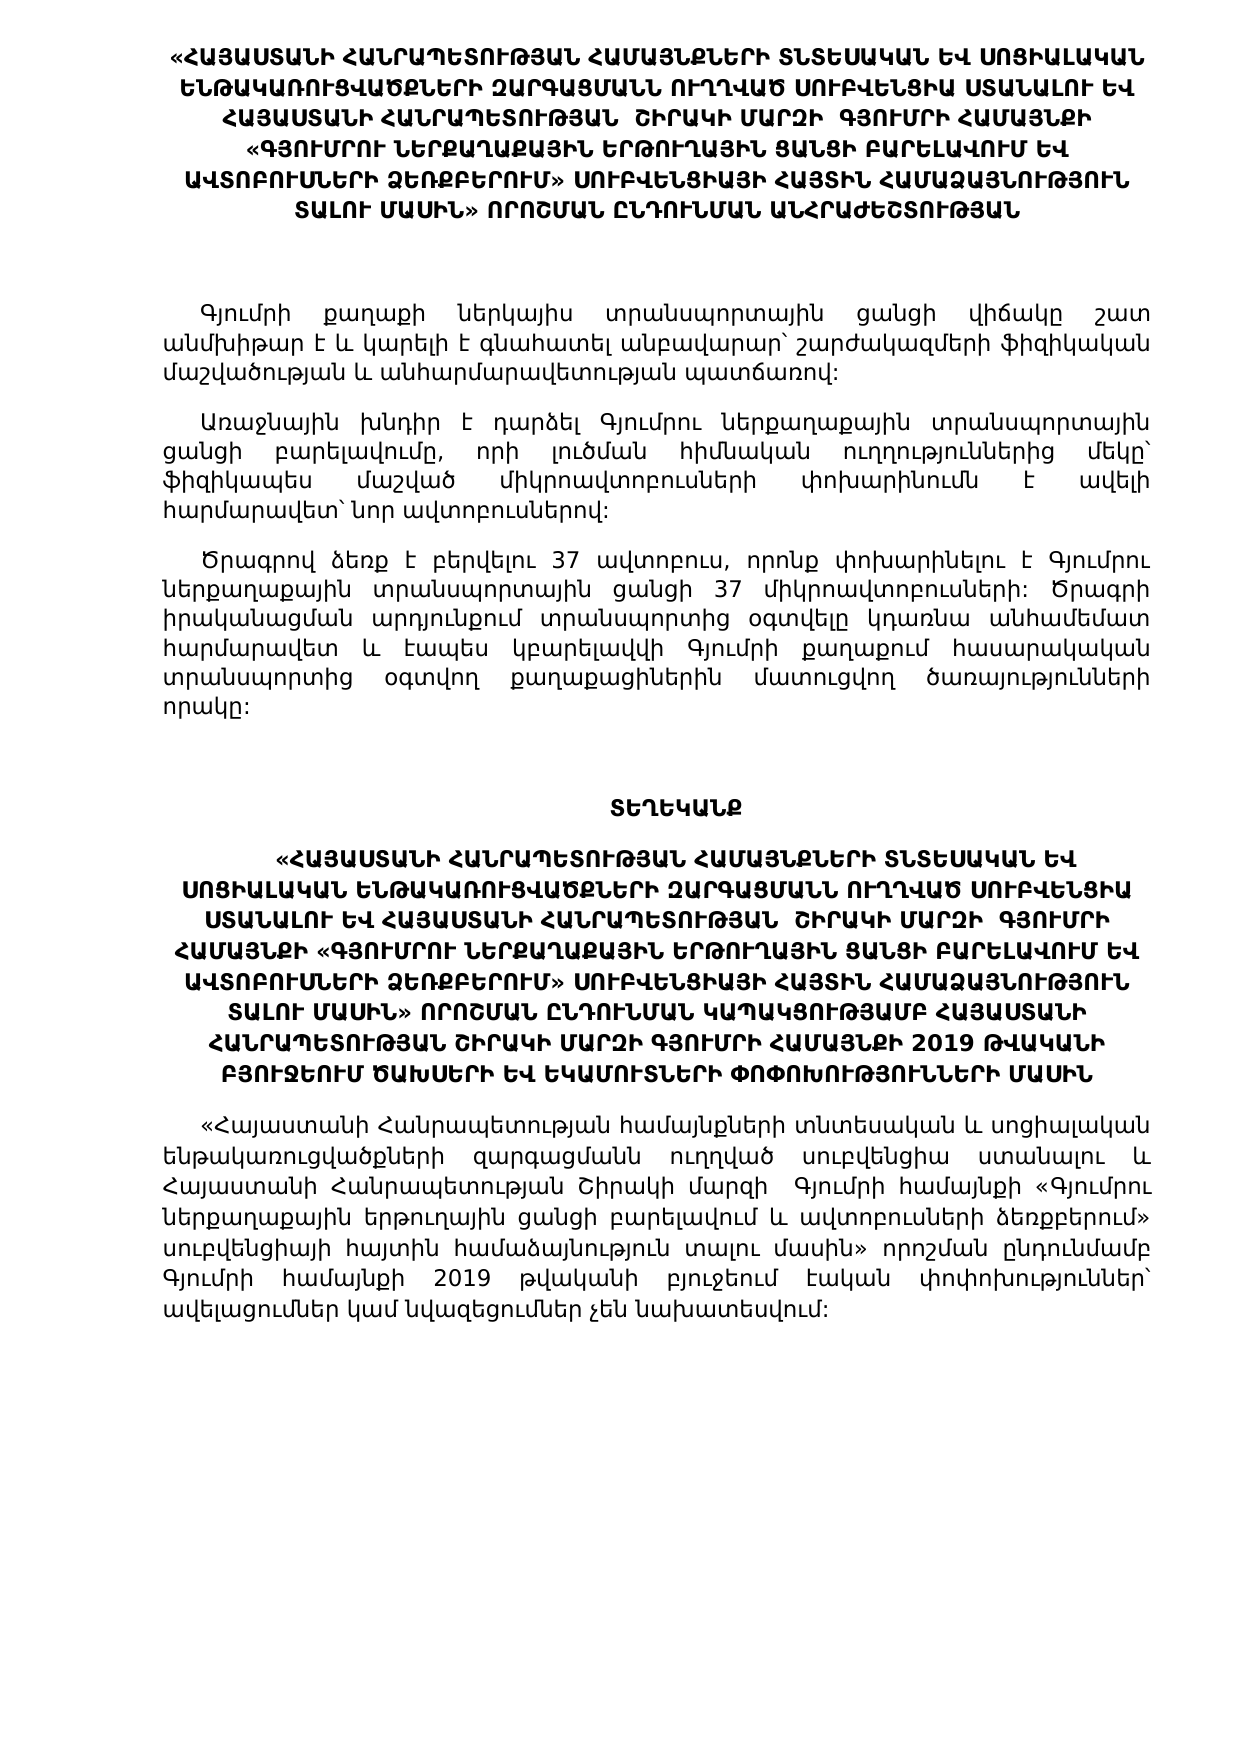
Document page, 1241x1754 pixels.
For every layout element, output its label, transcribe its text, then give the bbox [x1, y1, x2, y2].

text Առաջնային խնդիր է դարձել Գյումրու ներքաղաքային տրանսպորտային ցանցի բարելավումը, որի լուծման հիմնական ուղղություններից մեկը՝ ֆիզիկապես մաշված միկրոավտոբուսների փոխարինումն է ավելի հարմարավետ՝ նոր ավտոբուսներով: [162, 409, 1152, 523]
text «Հայաստանի Հանրապետության համայնքների տնտեսական և սոցիալական ենթակառուցվածքների զարգացմանն ուղղված սուբվենցիա ստանալու և Հայաստանի Հանրապետության Շիրակի մարզի Գյումրի համայնքի «Գյումրու ներքաղաքային երթուղային ցանցի բարելավում և ավտոբուսների ձեռքբերում» սուբվենցիայի հայտին համաձայնություն տալու մասին» որոշման ընդունմամբ Գյումրի համայնքի 2019 թվականի բյուջեում էական փոփոխություններ՝ ավելացումներ կամ նվազեցումներ չեն նախատեսվում: [162, 1112, 1152, 1323]
text ՏԵՂԵԿԱՆՔ [162, 795, 1152, 822]
text Գյումրի քաղաքի ներկայիս տրանսպորտային ցանցի վիճակը շատ անմխիթար է և կարելի է գնահատել անբավարար՝ շարժակազմերի ֆիզիկական մաշվածության և անհարմարավետության պատճառով: [162, 300, 1152, 386]
text «ՀԱՅԱՍՏԱՆԻ ՀԱՆՐԱՊԵՏՈՒԹՅԱՆ ՀԱՄԱՅՆՔՆԵՐԻ ՏՆՏԵՍԱԿԱՆ ԵՎ ՍՈՑԻԱԼԱԿԱՆ ԵՆԹԱԿԱՌՈՒՑՎԱԾՔՆԵՐԻ ԶԱՐԳԱՑՄԱՆՆ ՈՒՂՂՎԱԾ ՍՈՒԲՎԵՆՑԻԱ ՍՏԱՆԱԼՈՒ ԵՎ ՀԱՅԱՍՏԱՆԻ ՀԱՆՐԱՊԵՏՈՒԹՅԱՆ ՇԻՐԱԿԻ ՄԱՐԶԻ ԳՅՈՒՄՐԻ ՀԱՄԱՅՆՔԻ «ԳՅՈՒՄՐՈՒ ՆԵՐՔԱՂԱՔԱՅԻՆ ԵՐԹՈՒՂԱՅԻՆ ՑԱՆՑԻ ԲԱՐԵԼԱՎՈՒՄ ԵՎ ԱՎՏՈԲՈՒՍՆԵՐԻ ՁԵՌՔԲԵՐՈՒՄ» ՍՈՒԲՎԵՆՑԻԱՅԻ ՀԱՅՏԻՆ ՀԱՄԱՁԱՅՆՈՒԹՅՈՒՆ ՏԱԼՈՒ ՄԱՍԻՆ» ՈՐՈՇՄԱՆ ԸՆԴՈՒՆՄԱՆ ԱՆՀՐԱԺԵՇՏՈՒԹՅԱՆ [162, 44, 1152, 224]
text «ՀԱՅԱՍՏԱՆԻ ՀԱՆՐԱՊԵՏՈՒԹՅԱՆ ՀԱՄԱՅՆՔՆԵՐԻ ՏՆՏԵՍԱԿԱՆ ԵՎ ՍՈՑԻԱԼԱԿԱՆ ԵՆԹԱԿԱՌՈՒՑՎԱԾՔՆԵՐԻ ԶԱՐԳԱՑՄԱՆՆ ՈՒՂՂՎԱԾ ՍՈՒԲՎԵՆՑԻԱ ՍՏԱՆԱԼՈՒ ԵՎ ՀԱՅԱՍՏԱՆԻ ՀԱՆՐԱՊԵՏՈՒԹՅԱՆ ՇԻՐԱԿԻ ՄԱՐԶԻ ԳՅՈՒՄՐԻ ՀԱՄԱՅՆՔԻ «ԳՅՈՒՄՐՈՒ ՆԵՐՔԱՂԱՔԱՅԻՆ ԵՐԹՈՒՂԱՅԻՆ ՑԱՆՑԻ ԲԱՐԵԼԱՎՈՒՄ ԵՎ ԱՎՏՈԲՈՒՍՆԵՐԻ ՁԵՌՔԲԵՐՈՒՄ» ՍՈՒԲՎԵՆՑԻԱՅԻ ՀԱՅՏԻՆ ՀԱՄԱՁԱՅՆՈՒԹՅՈՒՆ ՏԱԼՈՒ ՄԱՍԻՆ» ՈՐՈՇՄԱՆ ԸՆԴՈՒՆՄԱՆ ԿԱՊԱԿՑՈՒԹՅԱՄԲ ՀԱՅԱՍՏԱՆԻ ՀԱՆՐԱՊԵՏՈՒԹՅԱՆ ՇԻՐԱԿԻ ՄԱՐԶԻ ԳՅՈՒՄՐԻ ՀԱՄԱՅՆՔԻ 2019 ԹՎԱԿԱՆԻ ԲՅՈՒՋԵՈՒՄ ԾԱԽՍԵՐԻ ԵՎ ԵԿԱՄՈՒՏՆԵՐԻ ՓՈՓՈԽՈՒԹՅՈՒՆՆԵՐԻ ՄԱՍԻՆ [162, 846, 1152, 1087]
text Ծրագրով ձեռք է բերվելու 37 ավտոբուս, որոնք փոխարինելու է Գյումրու ներքաղաքային տրանսպորտային ցանցի 37 միկրոավտոբուսների: Ծրագրի իրականացման արդյունքում տրանսպորտից օգտվելը կդառնա անհամեմատ հարմարավետ և էապես կբարելավվի Գյումրի քաղաքում հասարակական տրանսպորտից օգտվող քաղաքացիներին մատուցվող ծառայությունների որակը: [162, 547, 1152, 720]
